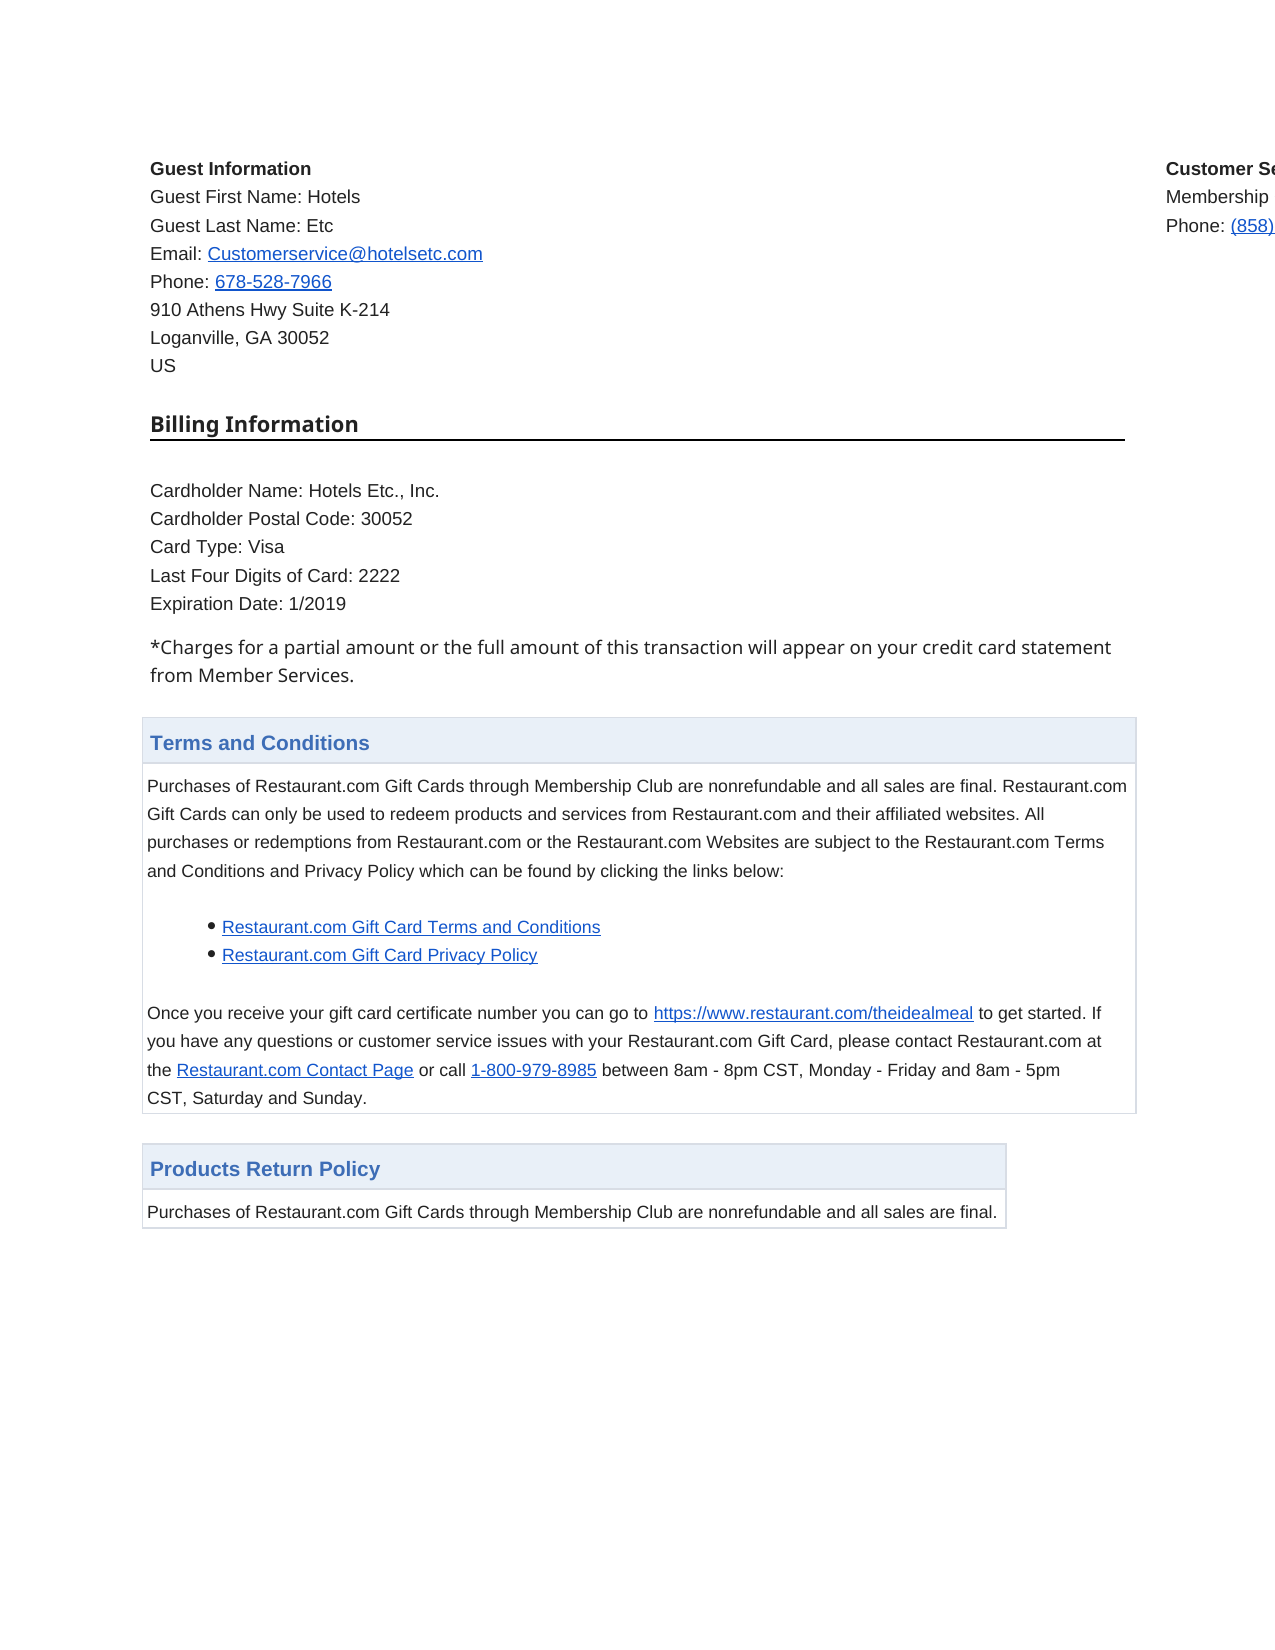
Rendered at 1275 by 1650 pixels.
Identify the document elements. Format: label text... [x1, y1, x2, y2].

table_header Terms and Conditions [143, 718, 1135, 762]
text Billing Information [150, 409, 1125, 439]
table_header Customer Service Membership Club Phone: (858) 999-8206 [1164, 150, 1275, 378]
table_cell Purchases of Restaurant.com Gift Cards through Membership Club are nonrefundable and all sales are final. [143, 1190, 1005, 1227]
table_header Guest Information Guest First Name: Hotels Guest Last Name: Etc Email: Customerservice@hotelsetc.com Phone: 678-528-7966 910 Athens Hwy Suite K-214 Loganville, GA 30052 US [149, 150, 1164, 378]
table_header Cardholder Name: Hotels Etc., Inc. Cardholder Postal Code: 30052 Card Type: Visa Last Four Digits of Card: 2222 Expiration Date: 1/2019 [149, 472, 1275, 616]
table_header Products Return Policy [143, 1145, 1005, 1188]
table_cell Purchases of Restaurant.com Gift Cards through Membership Club are nonrefundable and all sales are final. Restaurant.com Gift Cards can only be used to redeem products and services from Restaurant.com and their affiliated websites. All purchases or redemptions from Restaurant.com or the Restaurant.com Websites are subject to the Restaurant.com Terms and Conditions and Privacy Policy which can be found by clicking the links below: Restaurant.com Gift Card Terms and Conditions Restaurant.com Gift Card Privacy Policy Once you receive your gift card certificate number you can go to https://www.restaurant.com/theidealmeal to get started. If you have any questions or customer service issues with your Restaurant.com Gift Card, please contact Restaurant.com at the Restaurant.com Contact Page or call 1-800-979-8985 between 8am - 8pm CST, Monday - Friday and 8am - 5pm CST, Saturday and Sunday. [143, 764, 1135, 1113]
text *Charges for a partial amount or the full amount of this transaction will appear on your credit card statement from Member Services. [150, 631, 1125, 688]
